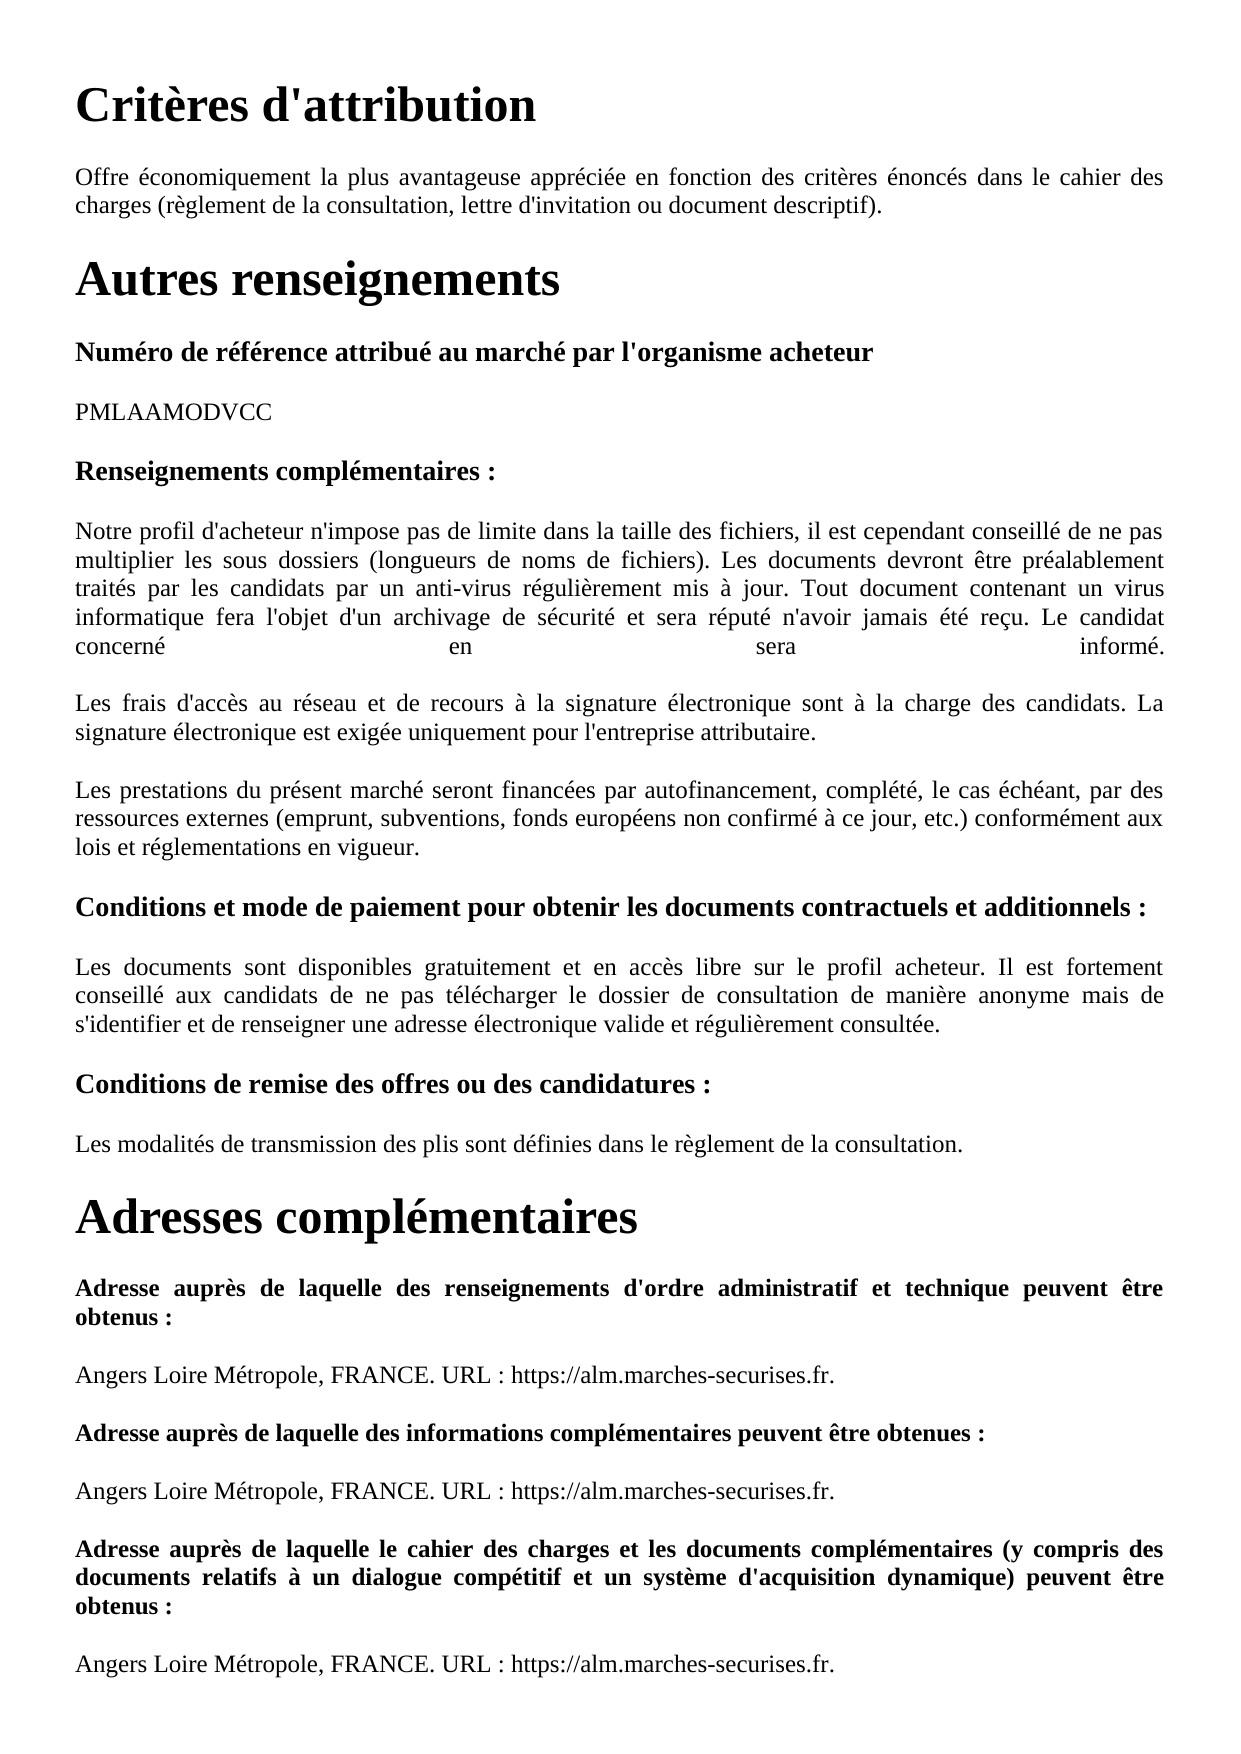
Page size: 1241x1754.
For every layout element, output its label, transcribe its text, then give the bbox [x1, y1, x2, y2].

text Renseignements complémentaires : [75, 454, 1165, 487]
text Adresse auprès de laquelle le cahier des charges et les documents complémentaires (y compris des documents relatifs à un dialogue compétitif et un système d'acquisition dynamique) peuvent être obtenus : [75, 1534, 1165, 1620]
text Adresses complémentaires [75, 1187, 1165, 1244]
text Les documents sont disponibles gratuitement et en accès libre sur le profil acheteur. Il est fortement conseillé aux candidats de ne pas télécharger le dossier de consultation de manière anonyme mais de s'identifier et de renseigner une adresse électronique valide et régulièrement consultée. [75, 952, 1165, 1038]
text Autres renseignements [75, 248, 1165, 306]
text Les modalités de transmission des plis sont définies dans le règlement de la consultation. [75, 1129, 1165, 1157]
text Notre profil d'acheteur n'impose pas de limite dans la taille des fichiers, il est cependant conseillé de ne pas multiplier les sous dossiers (longueurs de noms de fichiers). Les documents devront être préalablement traités par les candidats par un anti-virus régulièrement mis à jour. Tout document contenant un virus informatique fera l'objet d'un archivage de sécurité et sera réputé n'avoir jamais été reçu. Le candidat concerné en sera informé. Les frais d'accès au réseau et de recours à la signature électronique sont à la charge des candidats. La signature électronique est exigée uniquement pour l'entreprise attributaire. [75, 516, 1165, 746]
text Adresse auprès de laquelle des renseignements d'ordre administratif et technique peuvent être obtenus : [75, 1273, 1165, 1331]
text Angers Loire Métropole, FRANCE. URL : https://alm.marches-securises.fr. [75, 1360, 1165, 1389]
text Adresse auprès de laquelle des informations complémentaires peuvent être obtenues : [75, 1418, 1165, 1447]
text Les prestations du présent marché seront financées par autofinancement, complété, le cas échéant, par des ressources externes (emprunt, subventions, fonds européens non confirmé à ce jour, etc.) conformément aux lois et réglementations en vigueur. [75, 746, 1165, 861]
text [75, 1649, 1165, 1678]
text Conditions de remise des offres ou des candidatures : [75, 1067, 1165, 1099]
text Conditions et mode de paiement pour obtenir les documents contractuels et additionnels : [75, 890, 1165, 923]
text Angers Loire Métropole, FRANCE. URL : https://alm.marches-securises.fr. [75, 1476, 1165, 1504]
text Offre économiquement la plus avantageuse appréciée en fonction des critères énoncés dans le cahier des charges (règlement de la consultation, lettre d'invitation ou document descriptif). [75, 162, 1165, 219]
text Numéro de référence attribué au marché par l'organisme acheteur [75, 335, 1165, 367]
text PMLAAMODVCC [75, 397, 1165, 425]
text Critères d'attribution [75, 75, 1165, 132]
